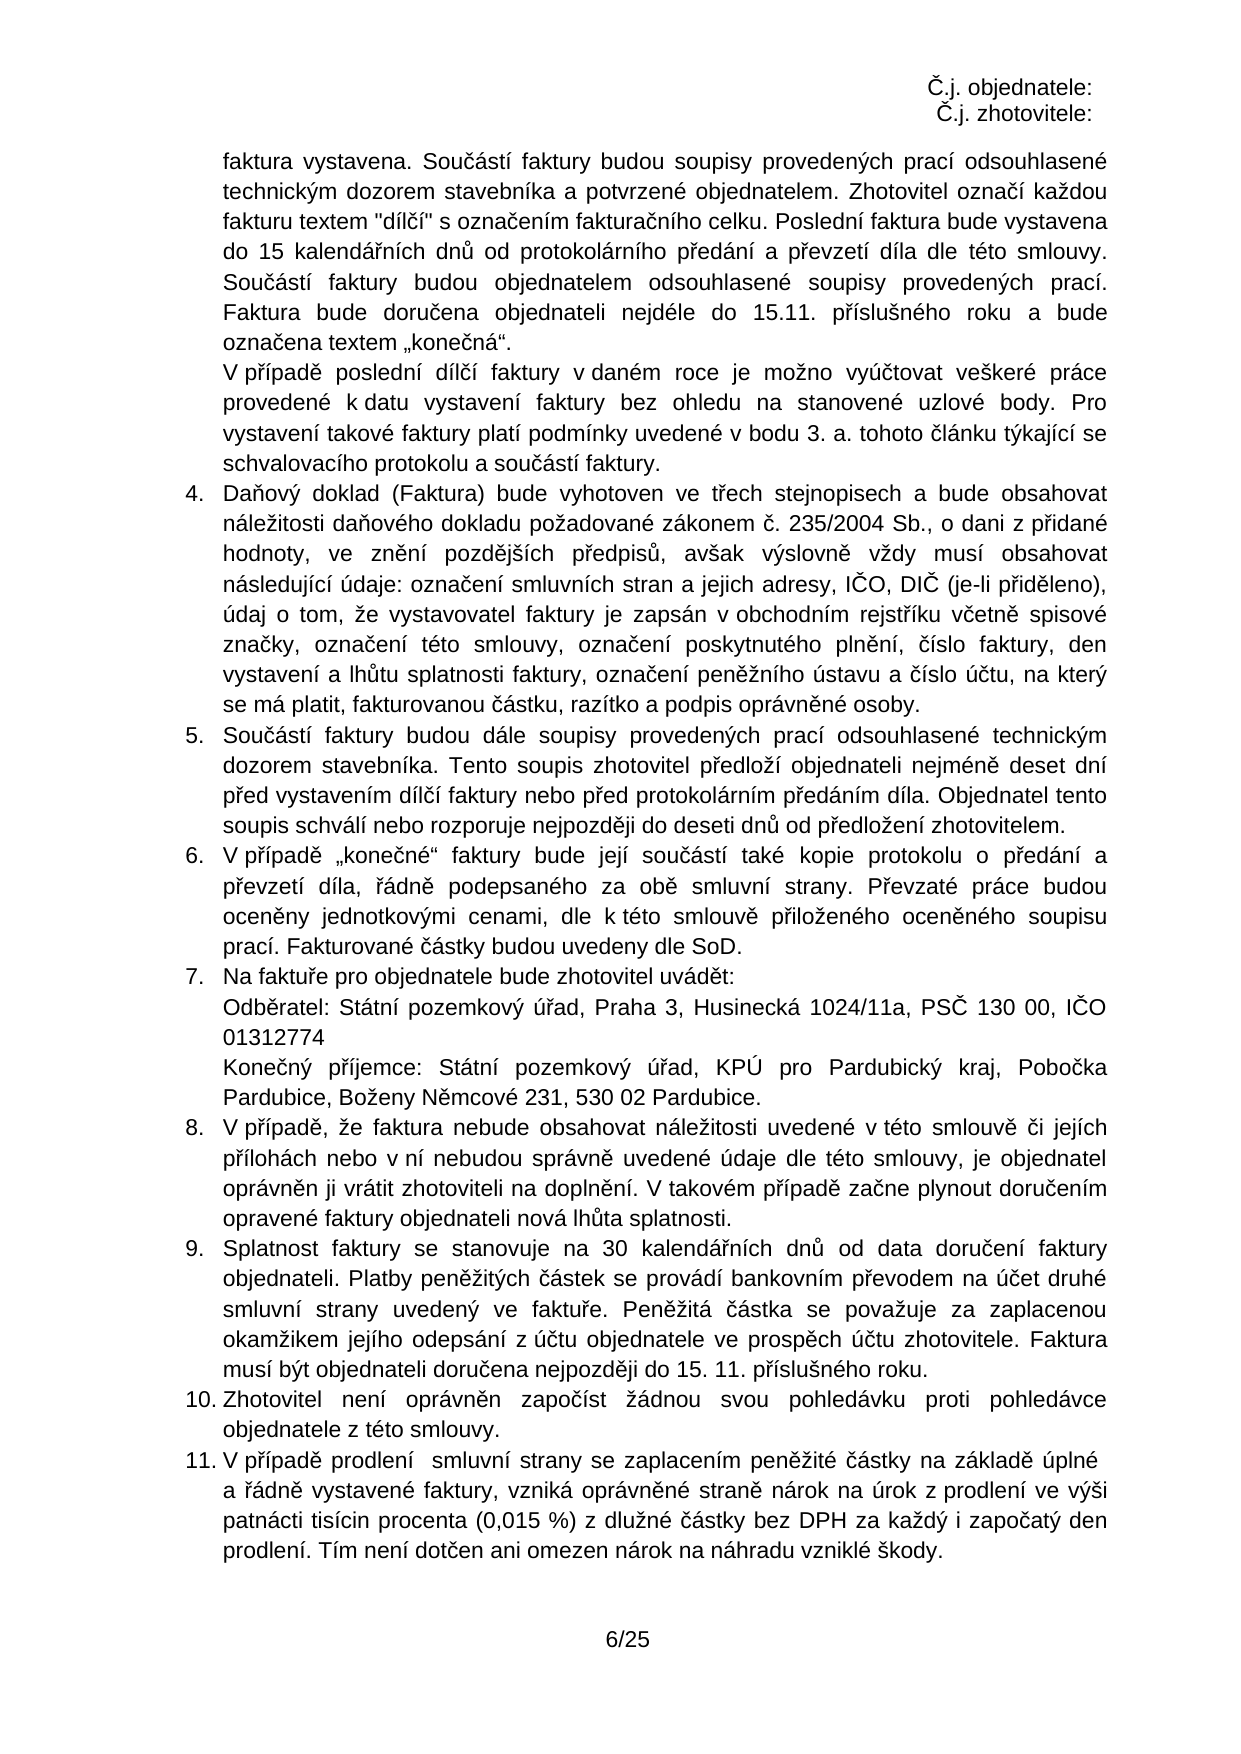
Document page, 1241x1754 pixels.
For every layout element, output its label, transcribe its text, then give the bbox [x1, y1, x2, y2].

list Daňový doklad (Faktura) bude vyhotoven ve třech stejnopisech a bude obsahovat náležitosti daňového dokladu požadované zákonem č. 235/2004 Sb., o dani z přidané hodnoty, ve znění pozdějších předpisů, avšak výslovně vždy musí obsahovat následující údaje: označení smluvních stran a jejich adresy, IČO, DIČ (je-li přiděleno), údaj o tom, že vystavovatel faktury je zapsán v obchodním rejstříku včetně spisové značky, označení této smlouvy, označení poskytnutého plnění, číslo faktury, den vystavení a lhůtu splatnosti faktury, označení peněžního ústavu a číslo účtu, na který se má platit, fakturovanou částku, razítko a podpis oprávněné osoby. [185, 480, 1107, 718]
list V případě, že faktura nebude obsahovat náležitosti uvedené v této smlouvě či jejích přílohách nebo v ní nebudou správně uvedené údaje dle této smlouvy, je objednatel oprávněn ji vrátit zhotoviteli na doplnění. V takovém případě začne plynout doručením opravené faktury objednateli nová lhůta splatnosti. [185, 1114, 1107, 1231]
list V případě „konečné“ faktury bude její součástí také kopie protokolu o předání a převzetí díla, řádně podepsaného za obě smluvní strany. Převzaté práce budou oceněny jednotkovými cenami, dle k této smlouvě přiloženého oceněného soupisu prací. Fakturované částky budou uvedeny dle SoD. [185, 842, 1107, 959]
list Na faktuře pro objednatele bude zhotovitel uvádět: [185, 963, 1107, 989]
list V případě prodlení smluvní strany se zaplacením peněžité částky na základě úplné a řádně vystavené faktury, vzniká oprávněné straně nárok na úrok z prodlení ve výši patnácti tisícin procenta (0,015 %) z dlužné částky bez DPH za každý i započatý den prodlení. Tím není dotčen ani omezen nárok na náhradu vzniklé škody. [185, 1447, 1107, 1563]
list V případě poslední dílčí faktury v daném roce je možno vyúčtovat veškeré práce provedené k datu vystavení faktury bez ohledu na stanovené uzlové body. Pro vystavení takové faktury platí podmínky uvedené v bodu 3. a. tohoto článku týkající se schvalovacího protokolu a součástí faktury. [223, 359, 1107, 476]
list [185, 148, 1107, 355]
list Splatnost faktury se stanovuje na 30 kalendářních dnů od data doručení faktury objednateli. Platby peněžitých částek se provádí bankovním převodem na účet druhé smluvní strany uvedený ve faktuře. Peněžitá částka se považuje za zaplacenou okamžikem jejího odepsání z účtu objednatele ve prospěch účtu zhotovitele. Faktura musí být objednateli doručena nejpozději do 15. 11. příslušného roku. [185, 1235, 1107, 1382]
list Konečný příjemce: Státní pozemkový úřad, KPÚ pro Pardubický kraj, Pobočka Pardubice, Boženy Němcové 231, 530 02 Pardubice. [223, 1054, 1107, 1110]
list Odběratel: Státní pozemkový úřad, Praha 3, Husinecká 1024/11a, PSČ 130 00, IČO 01312774 [223, 993, 1107, 1050]
list Součástí faktury budou dále soupisy provedených prací odsouhlasené technickým dozorem stavebníka. Tento soupis zhotovitel předloží objednateli nejméně deset dní před vystavením dílčí faktury nebo před protokolárním předáním díla. Objednatel tento soupis schválí nebo rozporuje nejpozději do deseti dnů od předložení zhotovitelem. [185, 722, 1107, 838]
list Zhotovitel není oprávněn započíst žádnou svou pohledávku proti pohledávce objednatele z této smlouvy. [185, 1386, 1107, 1443]
